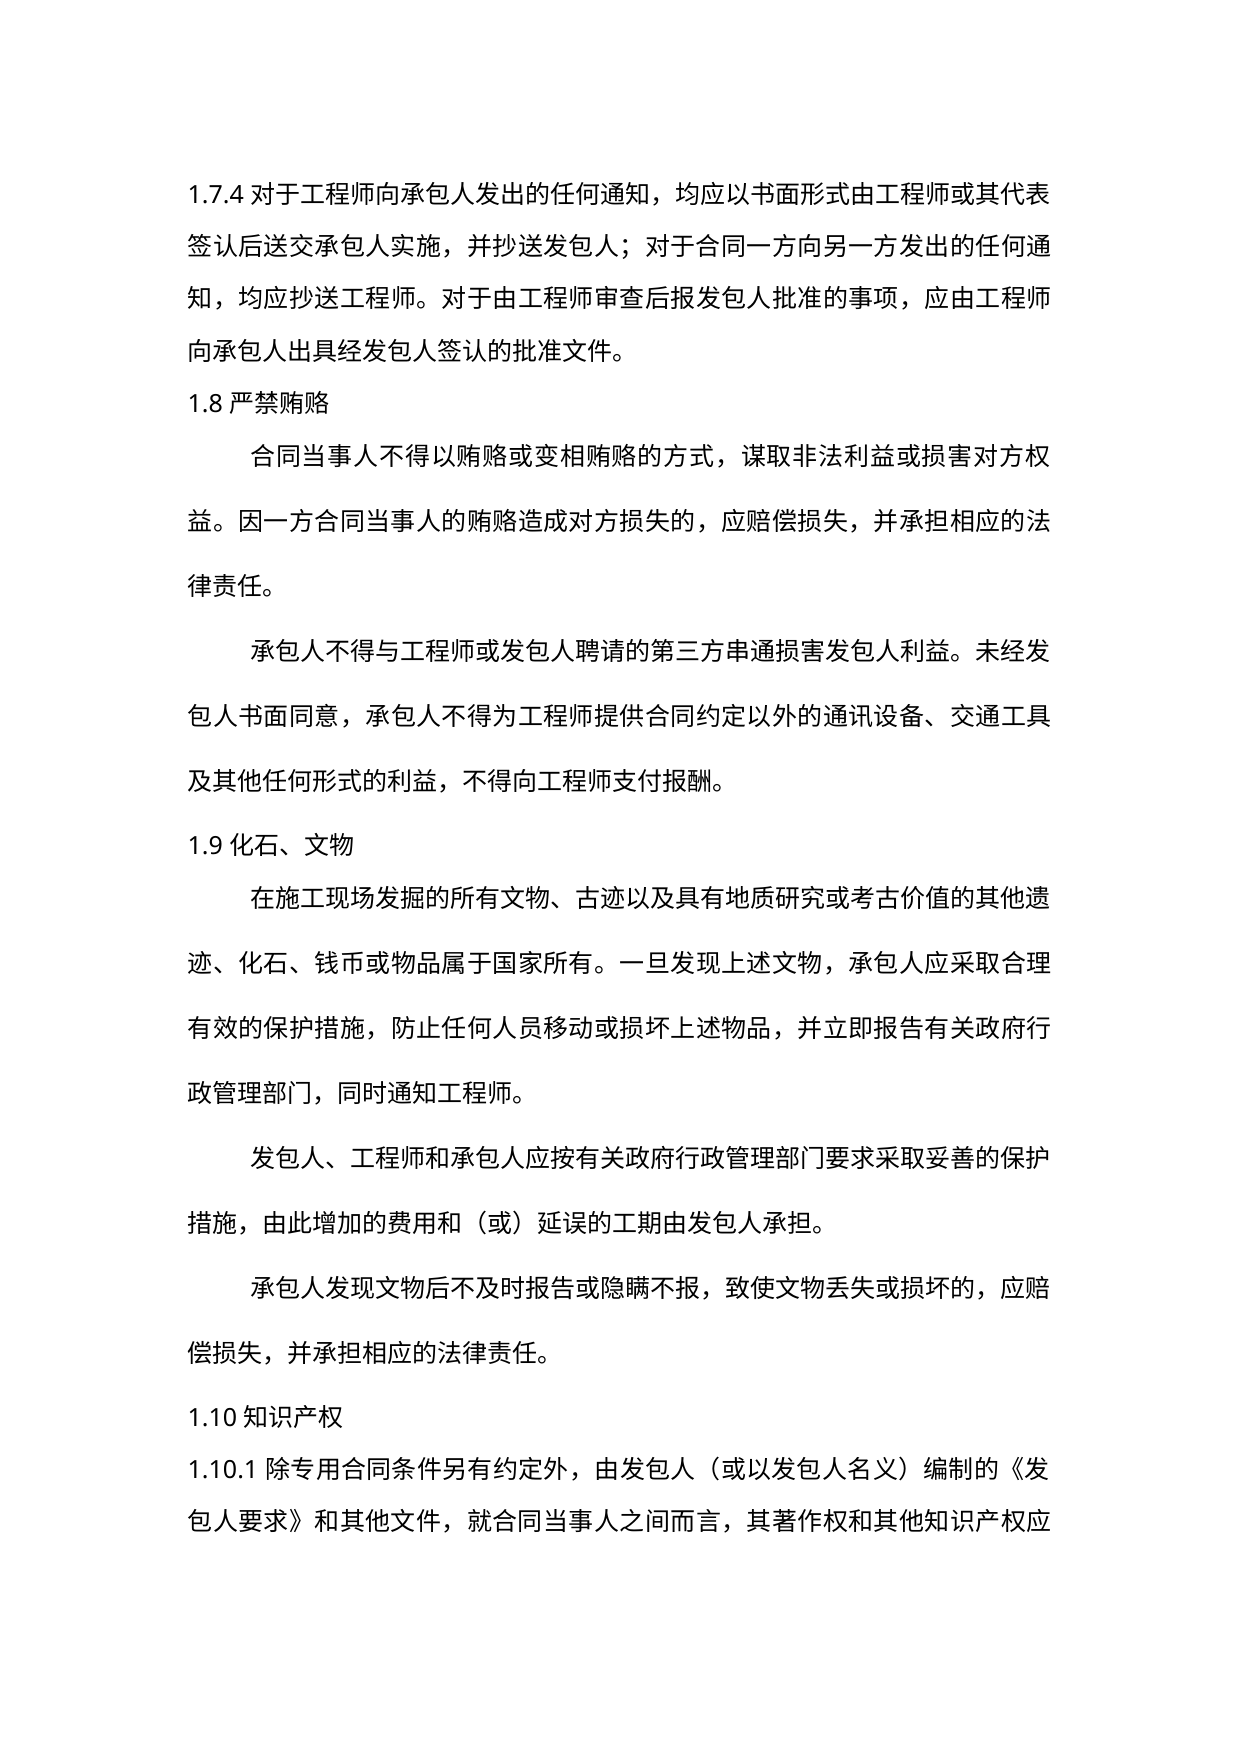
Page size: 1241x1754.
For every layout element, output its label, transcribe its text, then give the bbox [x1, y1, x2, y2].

text 发包人、工程师和承包人应按有关政府行政管理部门要求采取妥善的保护措施，由此增加的费用和（或）延误的工期由发包人承担。 [187, 1124, 1053, 1254]
list 1.7.4 对于工程师向承包人发出的任何通知，均应以书面形式由工程师或其代表签认后送交承包人实施，并抄送发包人；对于合同一方向另一方发出的任何通知，均应抄送工程师。对于由工程师审查后报发包人批准的事项，应由工程师向承包人出具经发包人签认的批准文件。 [187, 162, 1053, 370]
list 1.8 严禁贿赂 [187, 370, 1053, 422]
text 承包人不得与工程师或发包人聘请的第三方串通损害发包人利益。未经发包人书面同意，承包人不得为工程师提供合同约定以外的通讯设备、交通工具及其他任何形式的利益，不得向工程师支付报酬。 [187, 617, 1053, 812]
text 承包人发现文物后不及时报告或隐瞒不报，致使文物丢失或损坏的，应赔偿损失，并承担相应的法律责任。 [187, 1254, 1053, 1384]
text 合同当事人不得以贿赂或变相贿赂的方式，谋取非法利益或损害对方权益。因一方合同当事人的贿赂造成对方损失的，应赔偿损失，并承担相应的法律责任。 [187, 422, 1053, 617]
list 1.9 化石、文物 [187, 812, 1053, 864]
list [187, 1437, 1053, 1541]
list 1.10 知识产权 [187, 1384, 1053, 1437]
text 在施工现场发掘的所有文物、古迹以及具有地质研究或考古价值的其他遗迹、化石、钱币或物品属于国家所有。一旦发现上述文物，承包人应采取合理有效的保护措施，防止任何人员移动或损坏上述物品，并立即报告有关政府行政管理部门，同时通知工程师。 [187, 864, 1053, 1124]
